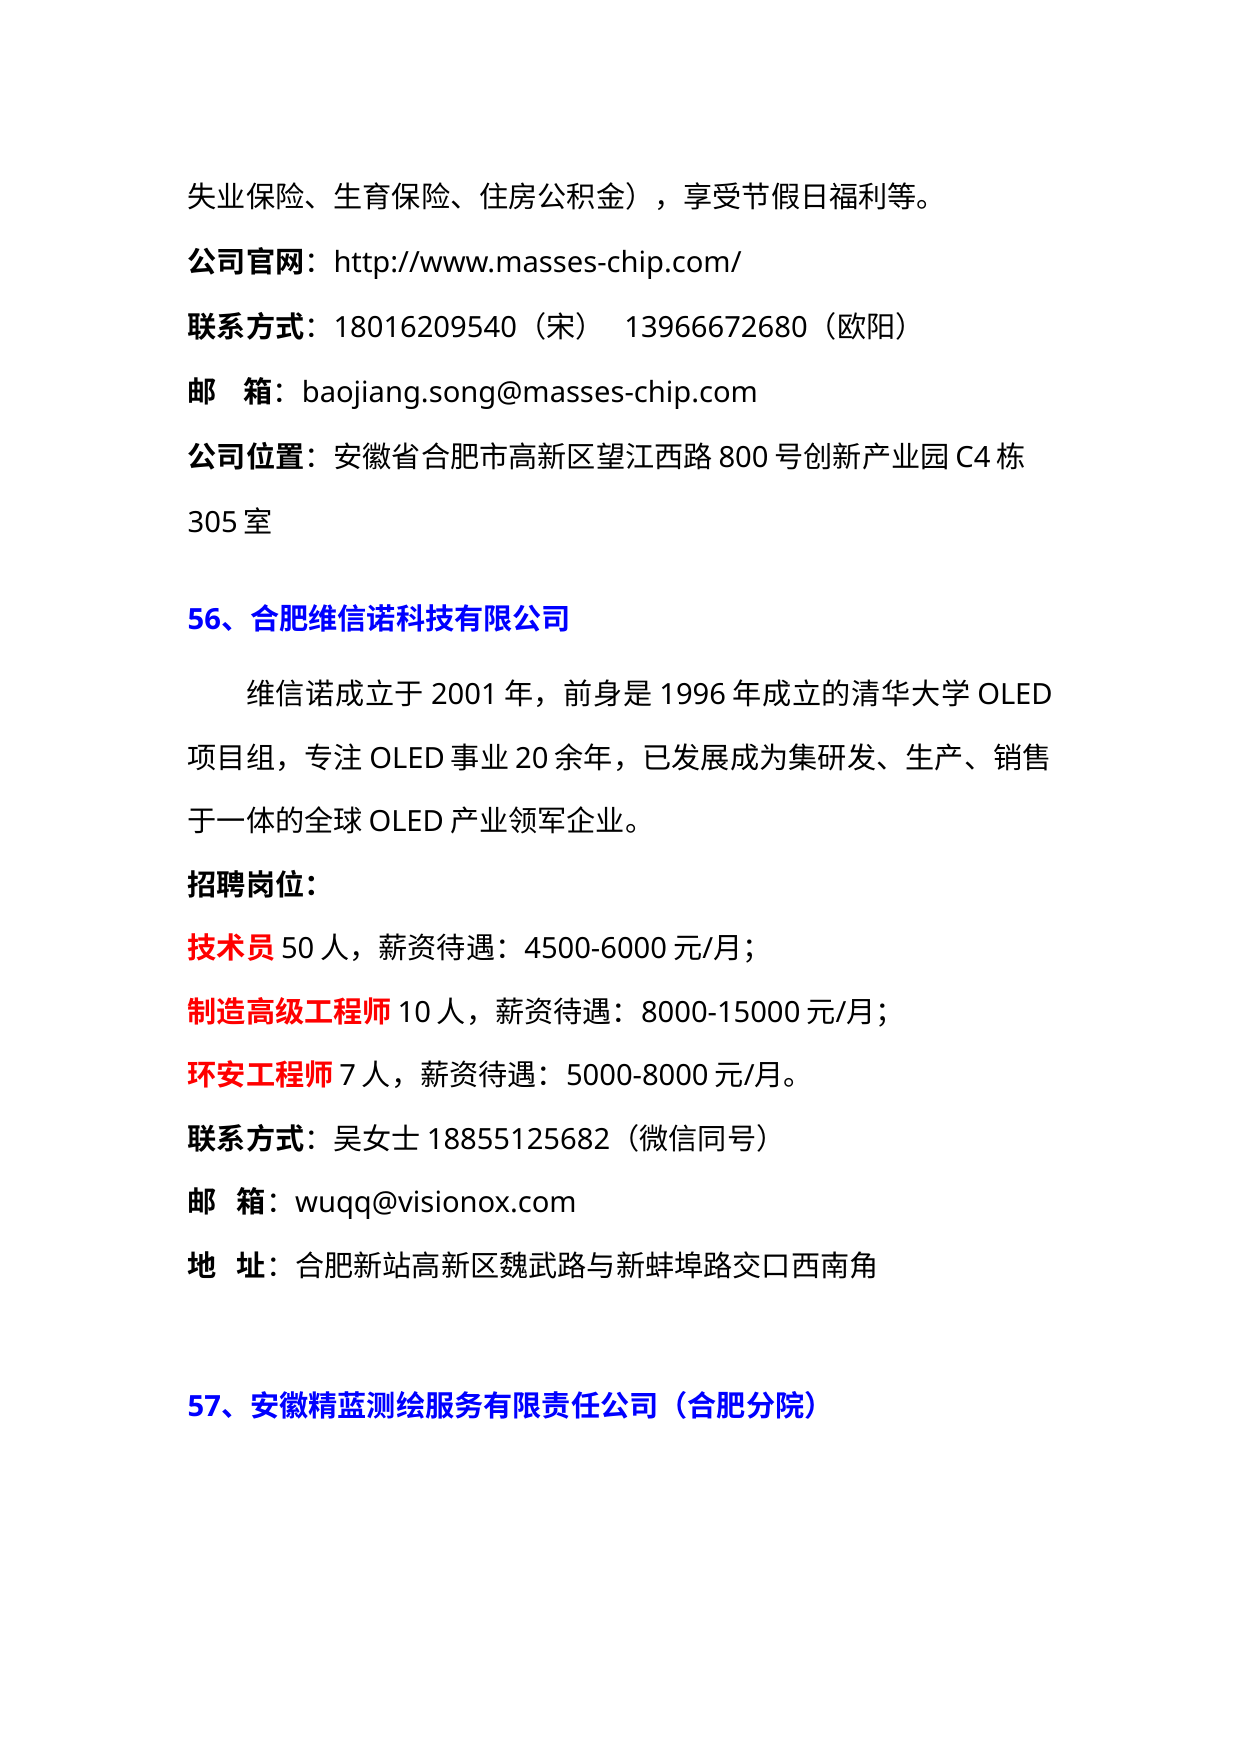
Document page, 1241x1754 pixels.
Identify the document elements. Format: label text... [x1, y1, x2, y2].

text 技术员50人，薪资待遇：4500-6000元/月； [187, 925, 1053, 967]
text 环安工程师7人，薪资待遇：5000-8000元/月。 [187, 1052, 1053, 1094]
text 邮 箱：baojiang.song@masses-chip.com [187, 357, 1053, 422]
text 公司官网：http://www.masses-chip.com/ [187, 227, 1053, 292]
text 公司位置：安徽省合肥市高新区望江西路800号创新产业园C4栋305室 [187, 422, 1053, 552]
text 邮 箱：wuqq@visionox.com [187, 1179, 1053, 1221]
text 地 址：合肥新站高新区魏武路与新蚌埠路交口西南角 [187, 1242, 1053, 1285]
text 57、安徽精蓝测绘服务有限责任公司（合肥分院） [187, 1371, 1053, 1436]
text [187, 162, 1053, 227]
text 维信诺成立于2001年，前身是1996年成立的清华大学OLED项目组，专注OLED事业20余年，已发展成为集研发、生产、销售于一体的全球OLED产业领军企业。 [187, 671, 1053, 840]
text 联系方式：18016209540（宋） 13966672680（欧阳） [187, 292, 1053, 357]
text 56、合肥维信诺科技有限公司 [187, 584, 1053, 649]
text 制造高级工程师10人，薪资待遇：8000-15000元/月； [187, 988, 1053, 1031]
text 招聘岗位： [187, 861, 1053, 903]
text 联系方式：吴女士18855125682（微信同号） [187, 1115, 1053, 1158]
